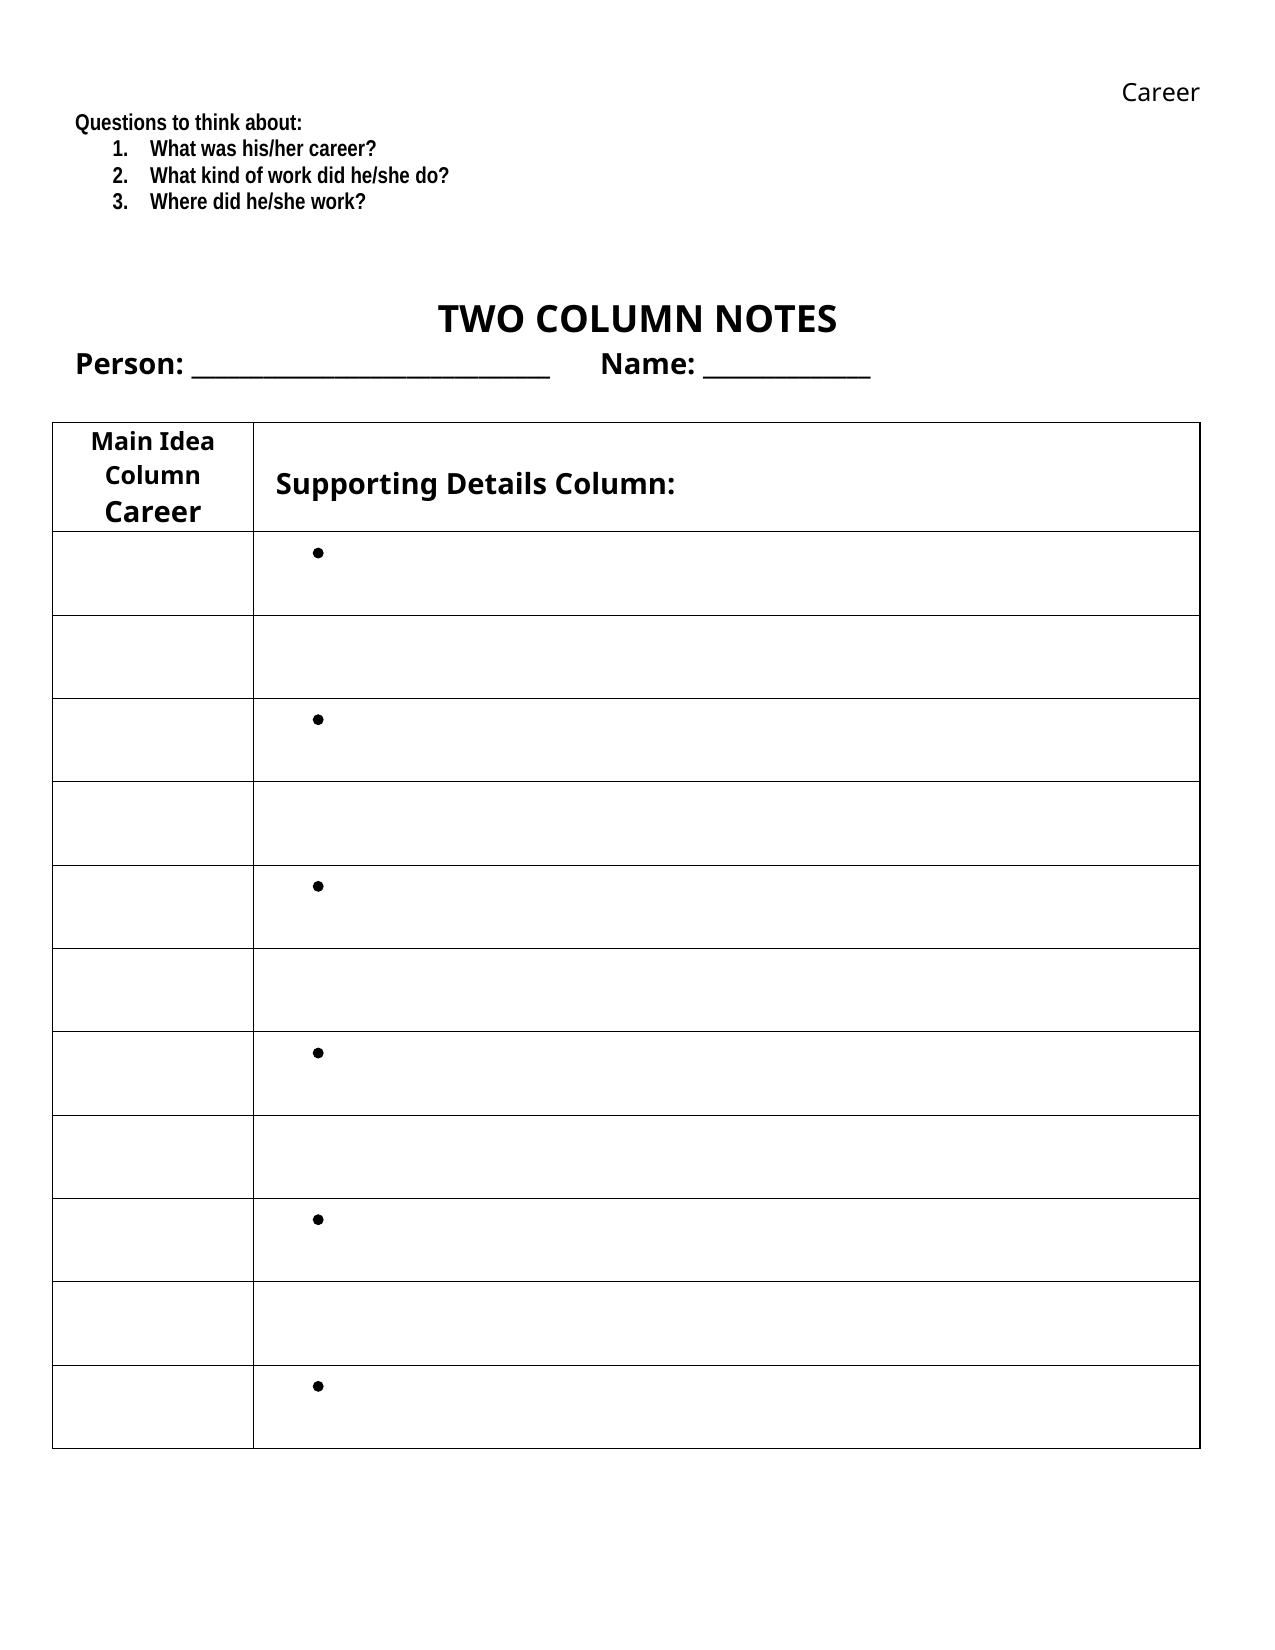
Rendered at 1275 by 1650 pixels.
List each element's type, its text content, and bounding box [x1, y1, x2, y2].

title Where did he/she work? [112, 188, 1200, 214]
table_cell [53, 1116, 253, 1198]
table_cell [53, 616, 253, 698]
table_cell [53, 1282, 253, 1364]
table_cell [53, 1366, 253, 1448]
table_cell [254, 782, 1199, 864]
table_header Supporting Details Column: [254, 423, 1199, 531]
title What was his/her career? [112, 135, 1200, 162]
table_cell [254, 1199, 1199, 1281]
title TWO COLUMN NOTES [75, 292, 1200, 343]
title Questions to think about: [75, 109, 1200, 135]
subtitle Person: ______________________________ Name: ______________ [75, 343, 1200, 383]
table_cell [254, 1032, 1199, 1114]
table_cell [254, 699, 1199, 781]
table_cell [53, 782, 253, 864]
table_cell [53, 1199, 253, 1281]
table_cell [53, 532, 253, 614]
table_cell [53, 949, 253, 1031]
table_header Main Idea Column Career [53, 423, 253, 531]
table_cell [53, 699, 253, 781]
table_cell [53, 866, 253, 948]
table_cell [53, 1032, 253, 1114]
title What kind of work did he/she do? [112, 162, 1200, 188]
table_cell [254, 866, 1199, 948]
table_cell [254, 949, 1199, 1031]
table_cell [254, 1116, 1199, 1198]
table_cell [254, 532, 1199, 614]
table_cell [254, 1282, 1199, 1364]
table_cell [254, 1366, 1199, 1448]
table_cell [254, 616, 1199, 698]
